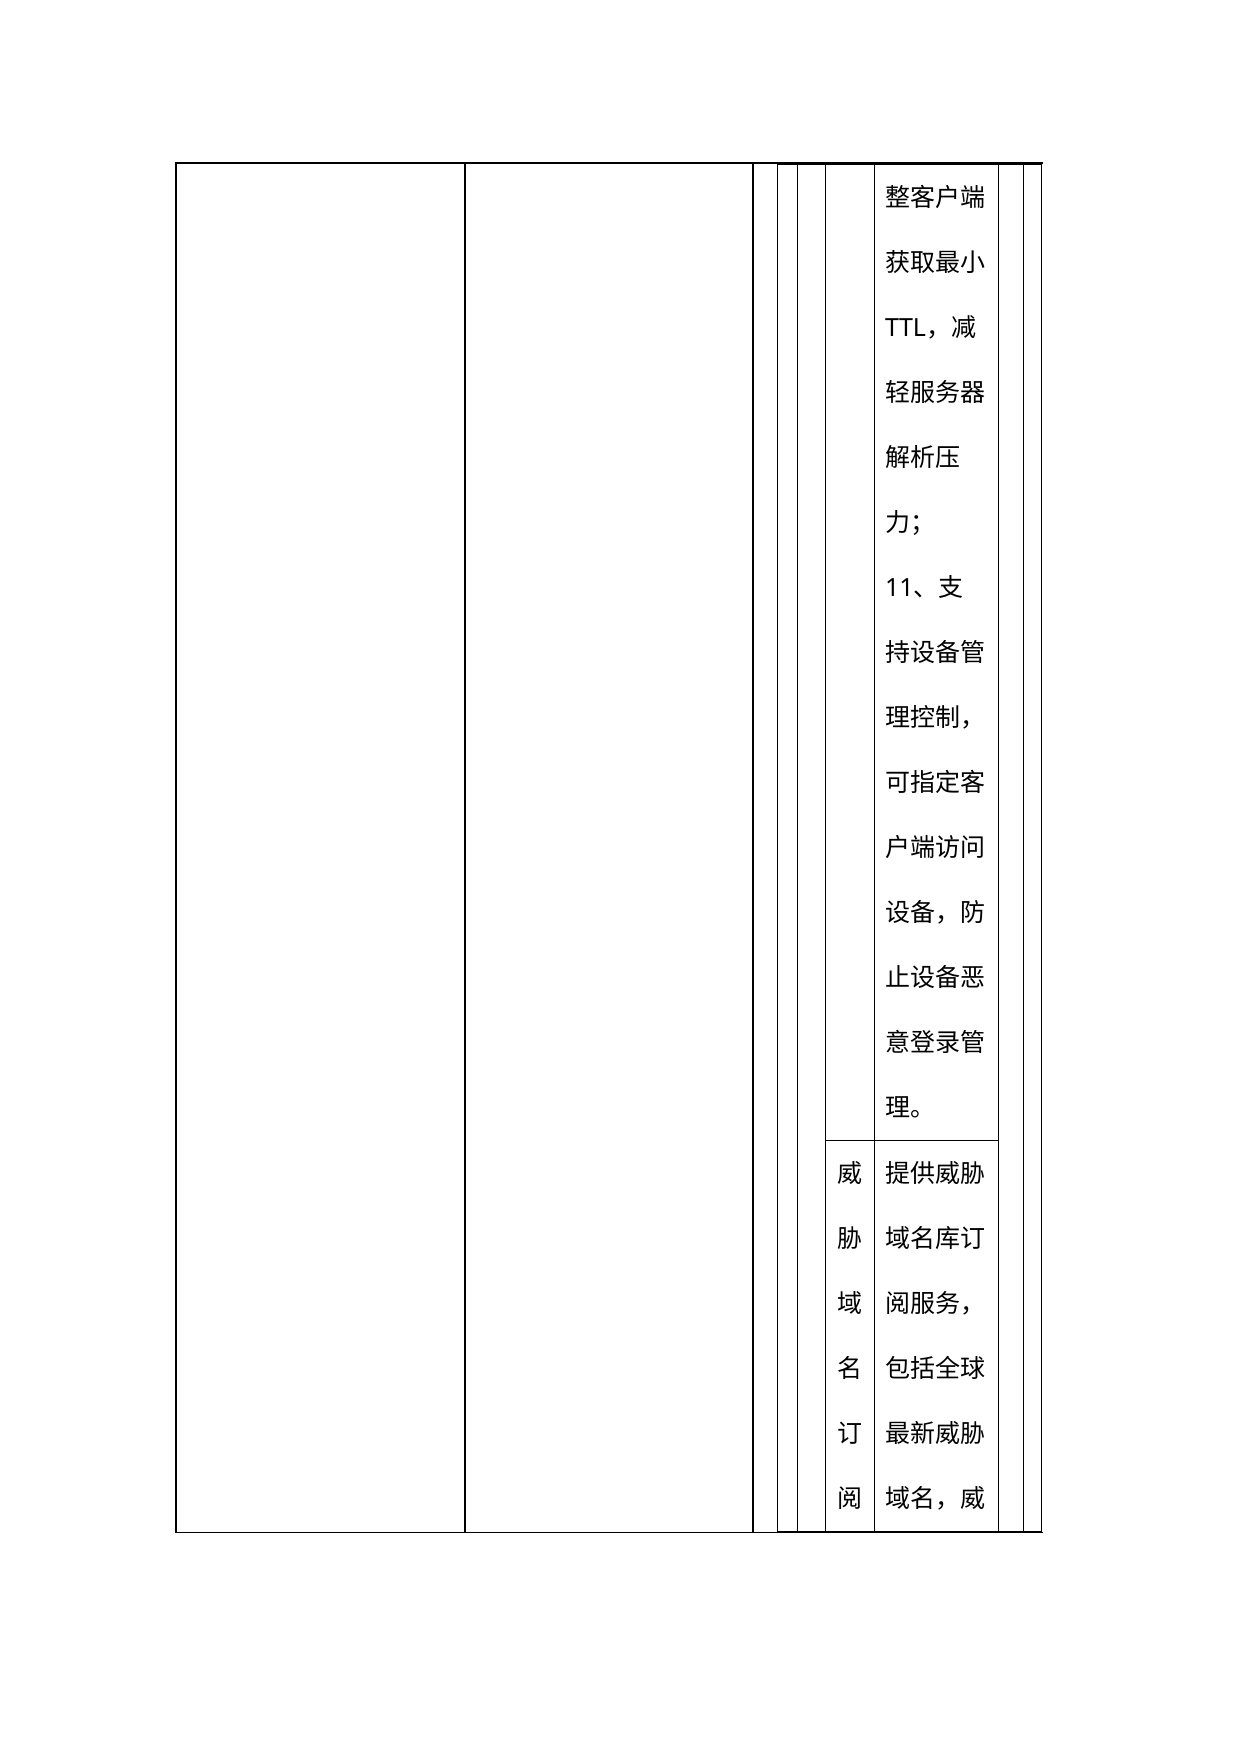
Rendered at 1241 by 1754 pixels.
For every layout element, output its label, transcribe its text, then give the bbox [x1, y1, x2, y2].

table_cell [177, 164, 464, 1532]
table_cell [826, 165, 874, 1140]
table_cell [875, 1141, 998, 1531]
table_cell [1024, 165, 1041, 1531]
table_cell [798, 165, 825, 1531]
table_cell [826, 1141, 874, 1531]
table_cell 1 [466, 164, 752, 1532]
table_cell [754, 164, 777, 1532]
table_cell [999, 165, 1023, 1531]
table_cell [875, 165, 998, 1140]
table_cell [778, 165, 797, 1531]
